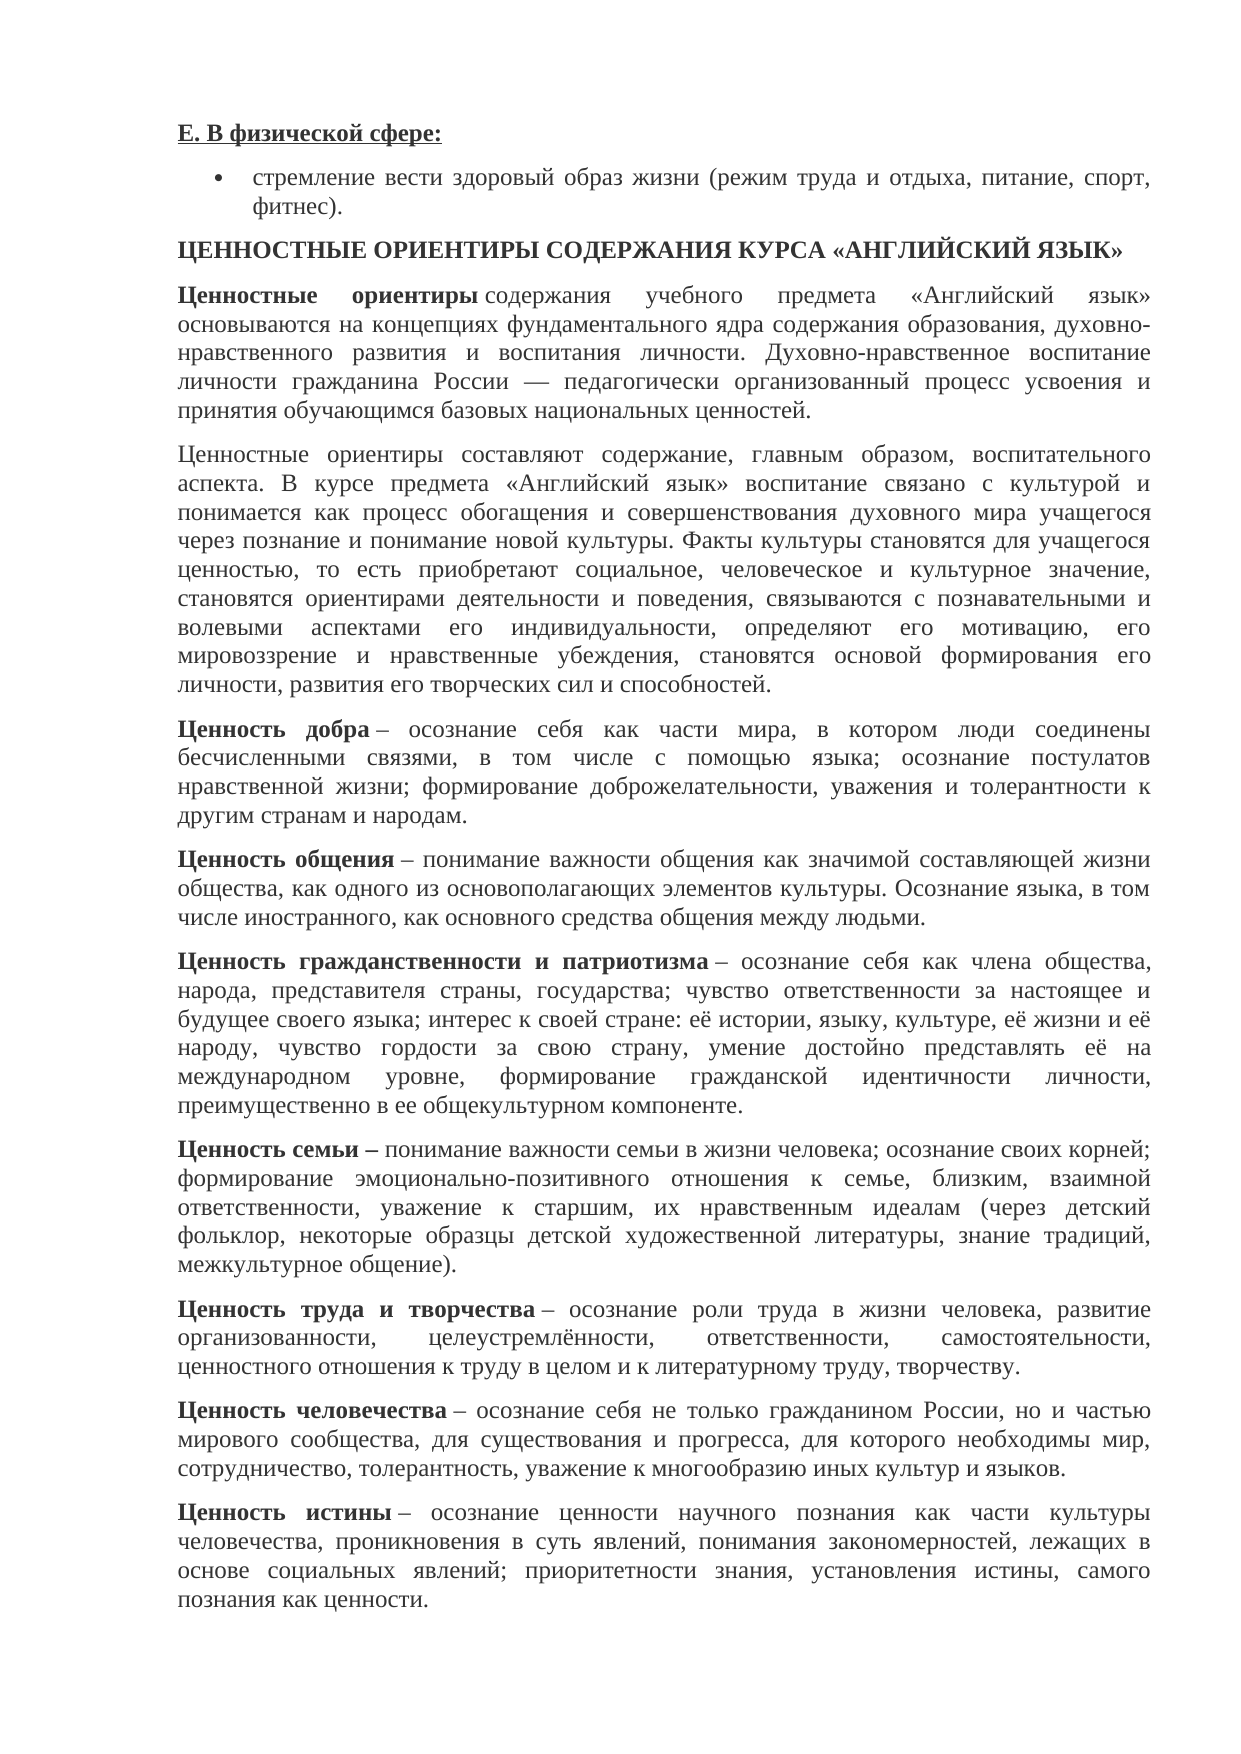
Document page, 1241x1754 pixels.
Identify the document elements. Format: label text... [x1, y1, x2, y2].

text Ценность человечества – осознание себя не только гражданином России, но и частью мирового сообщества, для существования и прогресса, для которого необходимы мир, сотрудничество, толерантность, уважение к многообразию иных культур и языков. [177, 1396, 1152, 1482]
text Ценность истины – осознание ценности научного познания как части культуры человечества, проникновения в суть явлений, понимания закономерностей, лежащих в основе социальных явлений; приоритетности знания, установления истины, самого познания как ценности. [177, 1497, 1152, 1612]
text Ценностные ориентиры составляют содержание, главным образом, воспитательного аспекта. В курсе предмета «Английский язык» воспитание связано с культурой и понимается как процесс обогащения и совершенствования духовного мира учащегося через познание и понимание новой культуры. Факты культуры становятся для учащегося ценностью, то есть приобретают социальное, человеческое и культурное значение, становятся ориентирами деятельности и поведения, связываются с познавательными и волевыми аспектами его индивидуальности, определяют его мотивацию, его мировоззрение и нравственные убеждения, становятся основой формирования его личности, развития его творческих сил и способностей. [177, 439, 1152, 698]
list стремление вести здоровый образ жизни (режим труда и отдыха, питание, спорт, фитнес). [215, 162, 1152, 220]
text Ценность общения – понимание важности общения как значимой составляющей жизни общества, как одного из основополагающих элементов культуры. Осознание языка, в том числе иностранного, как основного средства общения между людьми. [177, 844, 1152, 931]
text Е. В физической сфере: [177, 118, 1152, 147]
text Ценностные ориентиры содержания учебного предмета «Английский язык» основываются на концепциях фундаментального ядра содержания образования, духовно-нравственного развития и воспитания личности. Духовно-нравственное воспитание личности гражданина России — педагогически организованный процесс усвоения и принятия обучающимся базовых национальных ценностей. [177, 280, 1152, 424]
text Ценность труда и творчества – осознание роли труда в жизни человека, развитие организованности, целеустремлённости, ответственности, самостоятельности, ценностного отношения к труду в целом и к литературному труду, творчеству. [177, 1294, 1152, 1380]
text ЦЕННОСТНЫЕ ОРИЕНТИРЫ СОДЕРЖАНИЯ КУРСА «АНГЛИЙСКИЙ ЯЗЫК» [177, 236, 1152, 264]
text Ценность добра – осознание себя как части мира, в котором люди соединены бесчисленными связями, в том числе с помощью языка; осознание постулатов нравственной жизни; формирование доброжелательности, уважения и толерантности к другим странам и народам. [177, 714, 1152, 829]
text Ценность гражданственности и патриотизма – осознание себя как члена общества, народа, представителя страны, государства; чувство ответственности за настоящее и будущее своего языка; интерес к своей стране: её истории, языку, культуре, её жизни и её народу, чувство гордости за свою страну, умение достойно представлять её на международном уровне, формирование гражданской идентичности личности, преимущественно в ее общекультурном компоненте. [177, 946, 1152, 1119]
text Ценность семьи – понимание важности семьи в жизни человека; осознание своих корней; формирование эмоционально-позитивного отношения к семье, близким, взаимной ответственности, уважение к старшим, их нравственным идеалам (через детский фольклор, некоторые образцы детской художественной литературы, знание традиций, межкультурное общение). [177, 1134, 1152, 1278]
